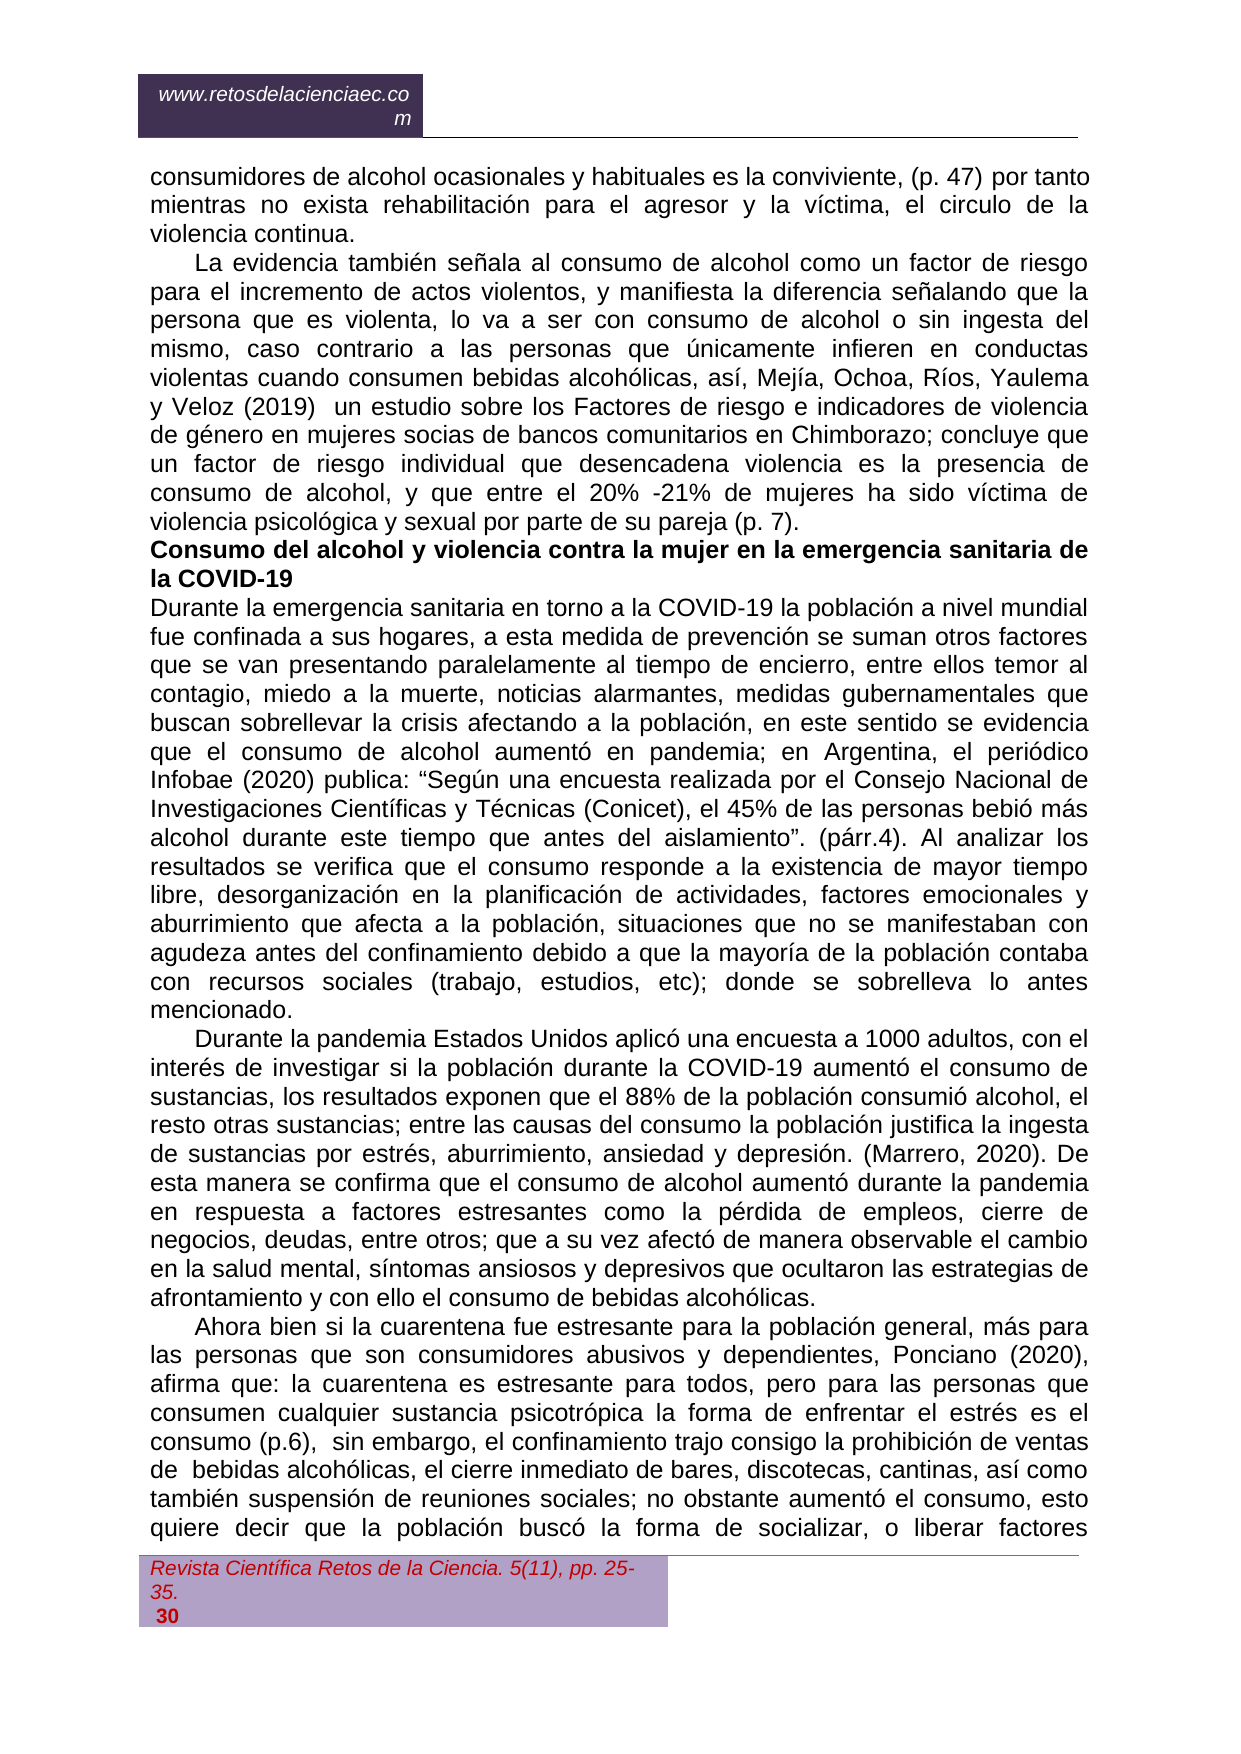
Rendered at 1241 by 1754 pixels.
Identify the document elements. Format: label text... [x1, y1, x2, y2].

text La evidencia también señala al consumo de alcohol como un factor de riesgo para el incremento de actos violentos, y manifiesta la diferencia señalando que la persona que es violenta, lo va a ser con consumo de alcohol o sin ingesta del mismo, caso contrario a las personas que únicamente infieren en conductas violentas cuando consumen bebidas alcohólicas, así, Mejía, Ochoa, Ríos, Yaulema y Veloz (2019) un estudio sobre los Factores de riesgo e indicadores de violencia de género en mujeres socias de bancos comunitarios en Chimborazo; concluye que un factor de riesgo individual que desencadena violencia es la presencia de consumo de alcohol, y que entre el 20% -21% de mujeres ha sido víctima de violencia psicológica y sexual por parte de su pareja (p. 7). [150, 248, 1090, 535]
text Consumo del alcohol y violencia contra la mujer en la emergencia sanitaria de la COVID-19 [150, 535, 1090, 593]
text Durante la emergencia sanitaria en torno a la COVID-19 la población a nivel mundial fue confinada a sus hogares, a esta medida de prevención se suman otros factores que se van presentando paralelamente al tiempo de encierro, entre ellos temor al contagio, miedo a la muerte, noticias alarmantes, medidas gubernamentales que buscan sobrellevar la crisis afectando a la población, en este sentido se evidencia que el consumo de alcohol aumentó en pandemia; en Argentina, el periódico Infobae (2020) publica: “Según una encuesta realizada por el Consejo Nacional de Investigaciones Científicas y Técnicas (Conicet), el 45% de las personas bebió más alcohol durante este tiempo que antes del aislamiento”. (párr.4). Al analizar los resultados se verifica que el consumo responde a la existencia de mayor tiempo libre, desorganización en la planificación de actividades, factores emocionales y aburrimiento que afecta a la población, situaciones que no se manifestaban con agudeza antes del confinamiento debido a que la mayoría de la población contaba con recursos sociales (trabajo, estudios, etc); donde se sobrelleva lo antes mencionado. [150, 593, 1090, 1024]
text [150, 161, 1090, 248]
text Durante la pandemia Estados Unidos aplicó una encuesta a 1000 adultos, con el interés de investigar si la población durante la COVID-19 aumentó el consumo de sustancias, los resultados exponen que el 88% de la población consumió alcohol, el resto otras sustancias; entre las causas del consumo la población justifica la ingesta de sustancias por estrés, aburrimiento, ansiedad y depresión. (Marrero, 2020). De esta manera se confirma que el consumo de alcohol aumentó durante la pandemia en respuesta a factores estresantes como la pérdida de empleos, cierre de negocios, deudas, entre otros; que a su vez afectó de manera observable el cambio en la salud mental, síntomas ansiosos y depresivos que ocultaron las estrategias de afrontamiento y con ello el consumo de bebidas alcohólicas. [150, 1024, 1090, 1311]
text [150, 1311, 1090, 1541]
